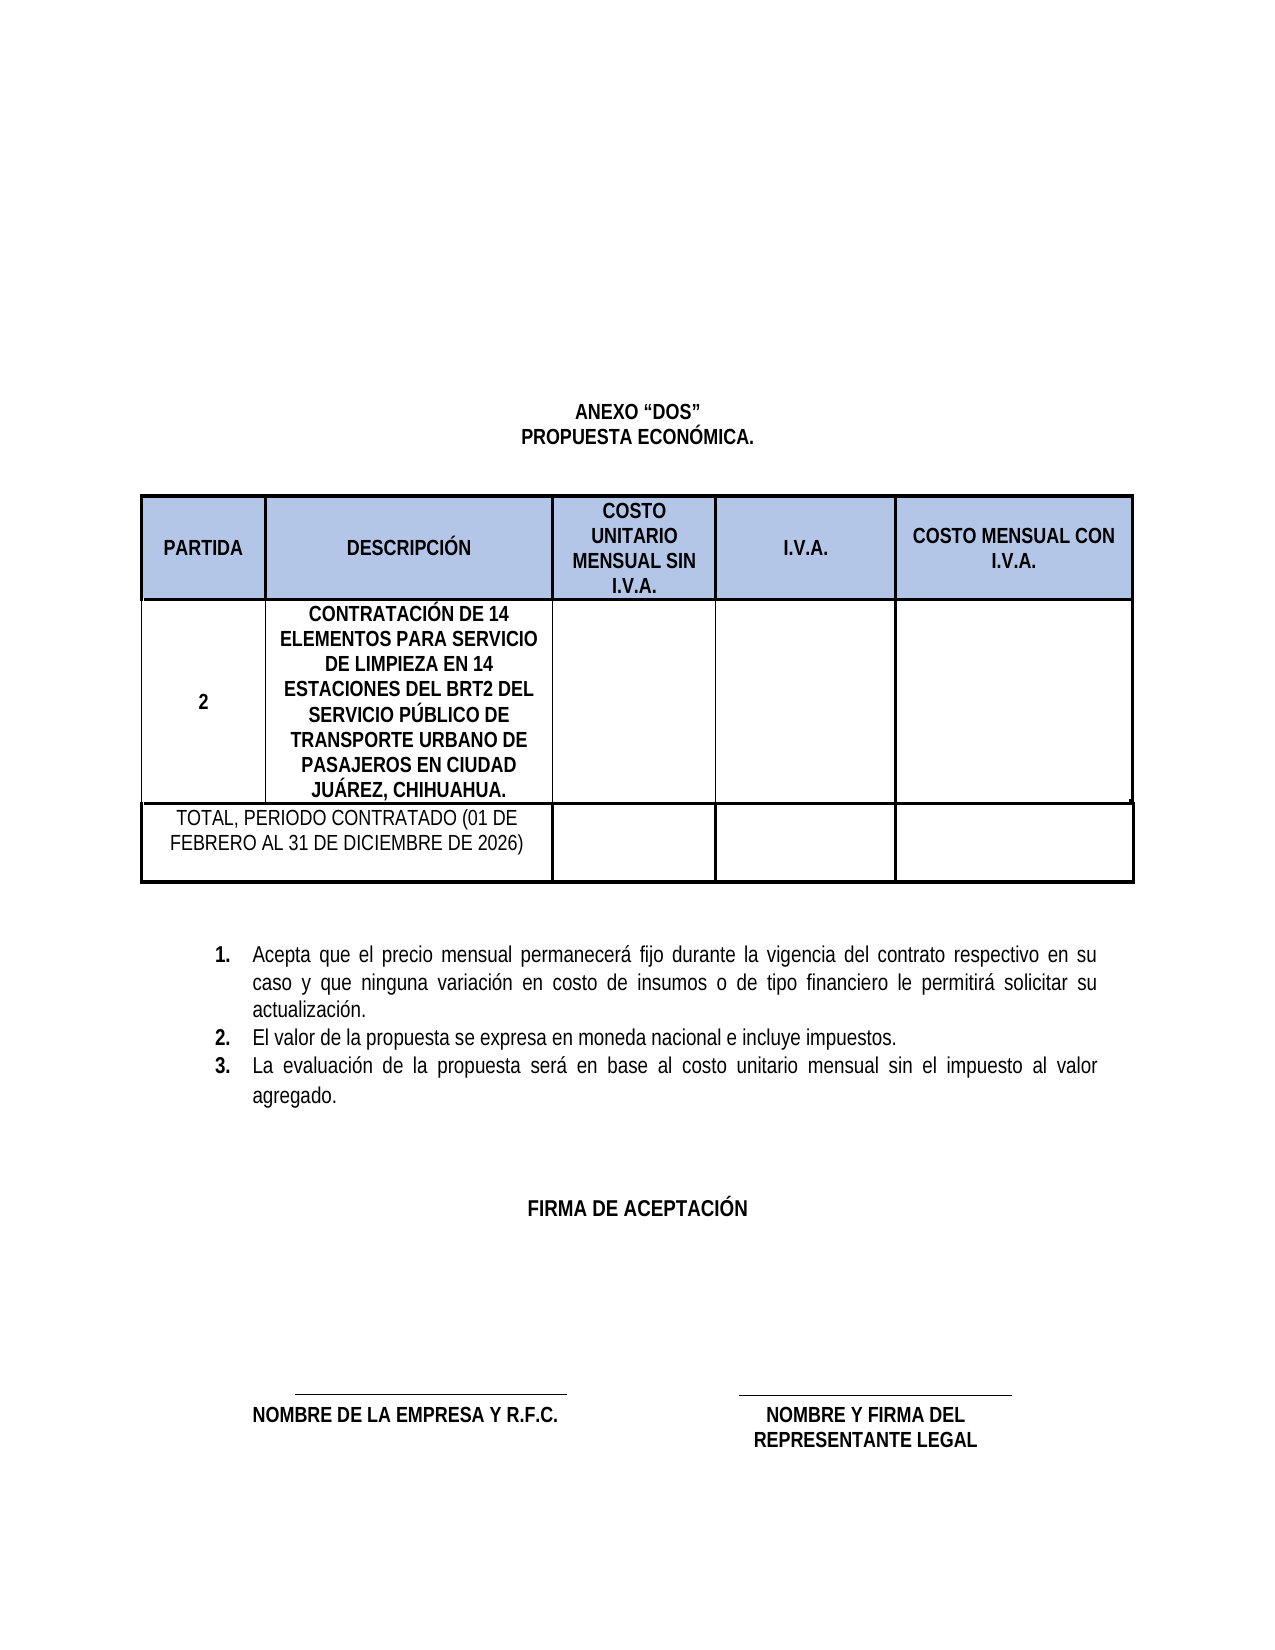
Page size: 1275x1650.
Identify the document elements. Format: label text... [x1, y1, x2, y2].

table_cell [554, 805, 714, 880]
table_cell 2 [142, 599, 265, 802]
list ANEXO “DOS” [177, 399, 1098, 424]
table_cell [897, 601, 1131, 802]
list PROPUESTA ECONÓMICA. [177, 424, 1098, 449]
table_cell CONTRATACIÓN DE 14 ELEMENTOS PARA SERVICIO DE LIMPIEZA EN 14 ESTACIONES DEL BRT2 DEL SERVICIO PÚBLICO DE TRANSPORTE URBANO DE PASAJEROS EN CIUDAD JUÁREZ, CHIHUAHUA. [266, 601, 552, 802]
table_cell [897, 805, 1132, 880]
list El valor de la propuesta se expresa en moneda nacional e incluye impuestos. [215, 1024, 1098, 1050]
table_header NOMBRE DE LA EMPRESA Y R.F.C. [177, 1276, 633, 1498]
list La evaluación de la propuesta será en base al costo unitario mensual sin el impuesto al valor agregado. [215, 1052, 1098, 1108]
table_header NOMBRE Y FIRMA DEL REPRESENTANTE LEGAL [634, 1276, 1098, 1498]
text FIRMA DE ACEPTACIÓN [177, 1195, 1098, 1221]
table_header COSTO UNITARIO MENSUAL SIN I.V.A. [554, 498, 714, 598]
table_cell TOTAL, PERIODO CONTRATADO (01 DE FEBRERO AL 31 DE DICIEMBRE DE 2026) [143, 803, 551, 880]
table_header DESCRIPCIÓN [267, 498, 551, 598]
table_cell [717, 805, 894, 880]
table_cell [553, 601, 715, 802]
table_header PARTIDA [143, 498, 264, 598]
table_header COSTO MENSUAL CON I.V.A. [897, 498, 1131, 598]
list Acepta que el precio mensual permanecerá fijo durante la vigencia del contrato respectivo en su caso y que ninguna variación en costo de insumos o de tipo financiero le permitirá solicitar su actualización. [215, 941, 1098, 1023]
table_header I.V.A. [717, 498, 894, 598]
table_cell [716, 601, 894, 802]
